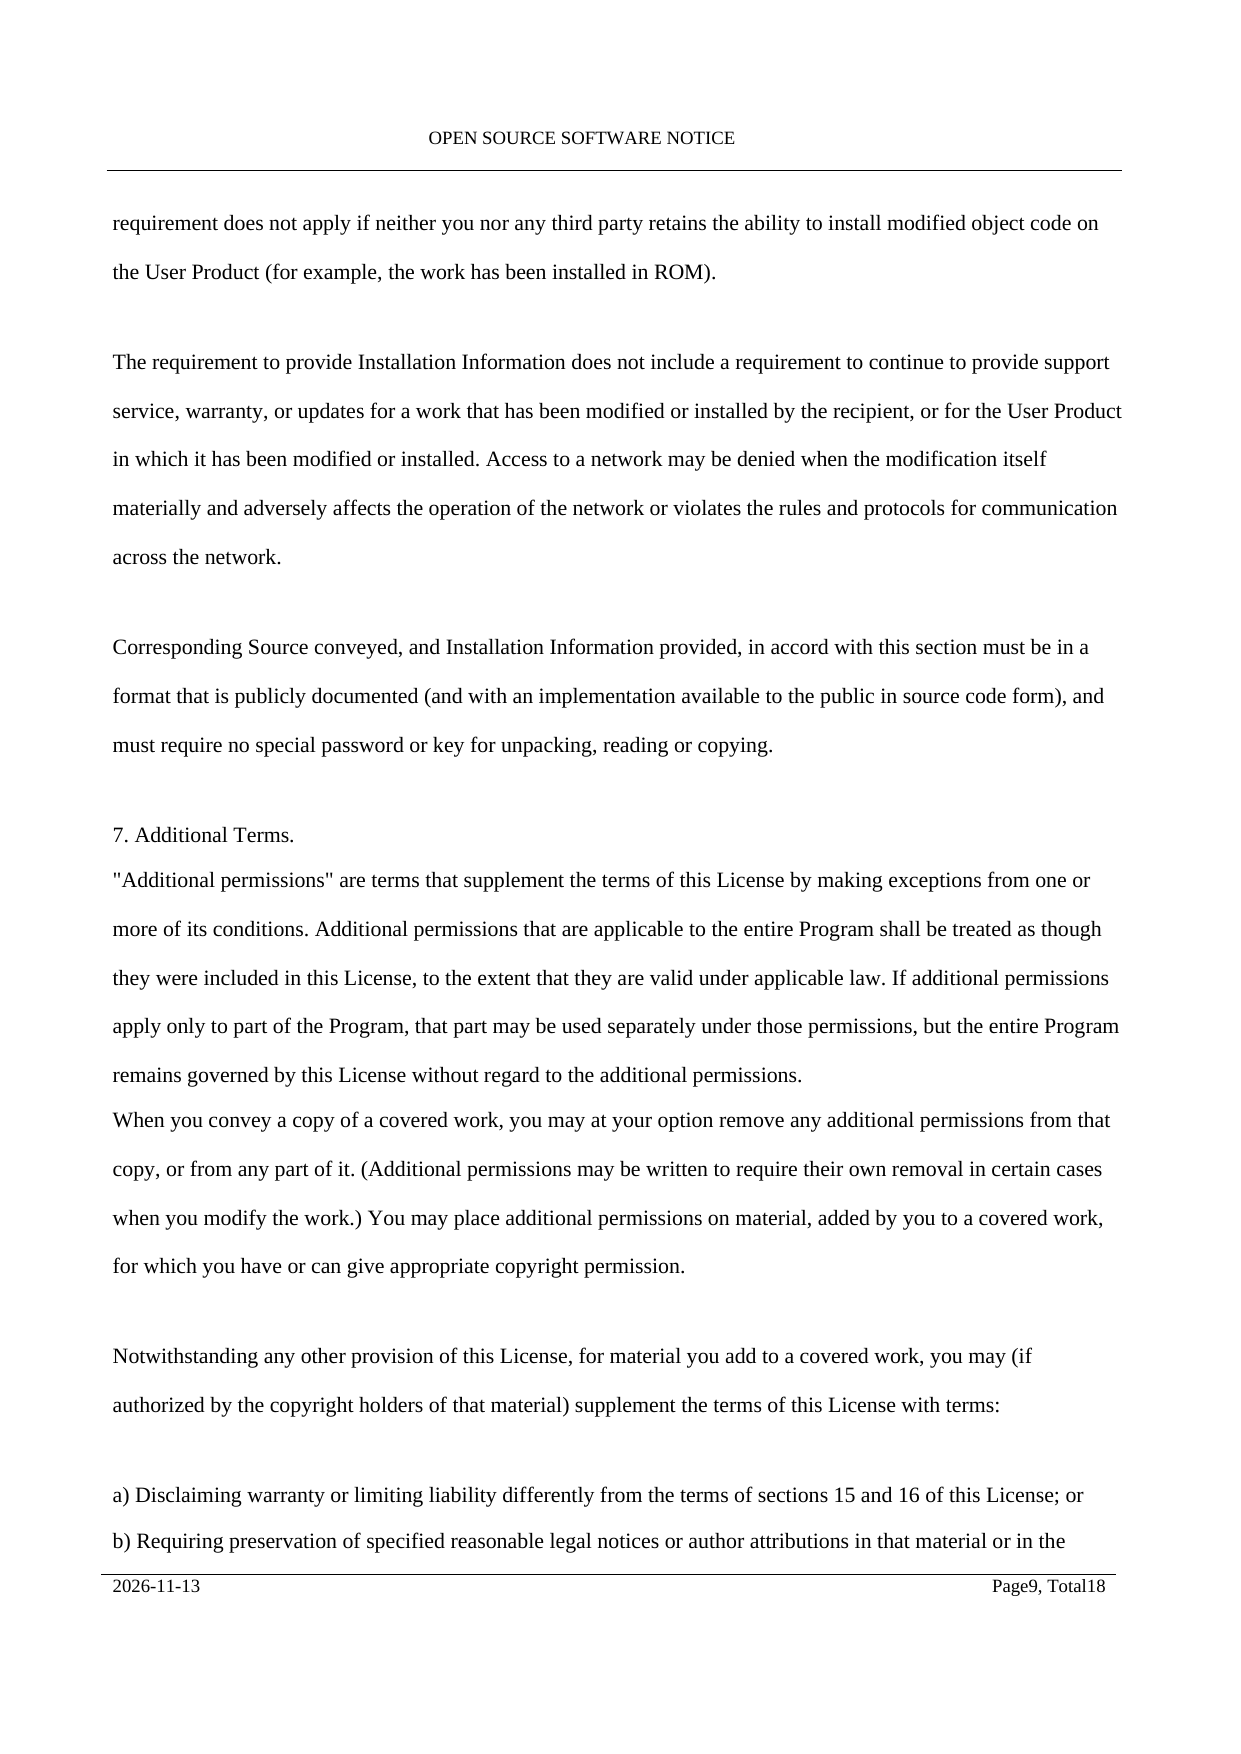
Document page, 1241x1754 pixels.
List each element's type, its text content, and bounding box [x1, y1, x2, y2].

text "Additional permissions" are terms that supplement the terms of this License by making exceptions from one or more of its conditions. Additional permissions that are applicable to the entire Program shall be treated as though they were included in this License, to the extent that they are valid under applicable law. If additional permissions apply only to part of the Program, that part may be used separately under those permissions, but the entire Program remains governed by this License without regard to the additional permissions. [112, 863, 1128, 1091]
text a) Disclaiming warranty or limiting liability differently from the terms of sections 15 and 16 of this License; or [112, 1479, 1128, 1511]
text 7. Additional Terms. [112, 818, 1128, 851]
text Corresponding Source conveyed, and Installation Information provided, in accord with this section must be in a format that is publicly documented (and with an implementation available to the public in source code form), and must require no special password or key for unpacking, reading or copying. [112, 631, 1128, 761]
text When you convey a copy of a covered work, you may at your option remove any additional permissions from that copy, or from any part of it. (Additional permissions may be written to require their own removal in certain cases when you modify the work.) You may place additional permissions on material, added by you to a covered work, for which you have or can give appropriate copyright permission. [112, 1103, 1128, 1282]
text The requirement to provide Installation Information does not include a requirement to continue to provide support service, warranty, or updates for a work that has been modified or installed by the recipient, or for the User Product in which it has been modified or installed. Access to a network may be denied when the modification itself materially and adversely affects the operation of the network or violates the rules and protocols for communication across the network. [112, 345, 1128, 573]
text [112, 206, 1128, 288]
text Notwithstanding any other provision of this License, for material you add to a covered work, you may (if authorized by the copyright holders of that material) supplement the terms of this License with terms: [112, 1340, 1128, 1421]
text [112, 1524, 1128, 1556]
